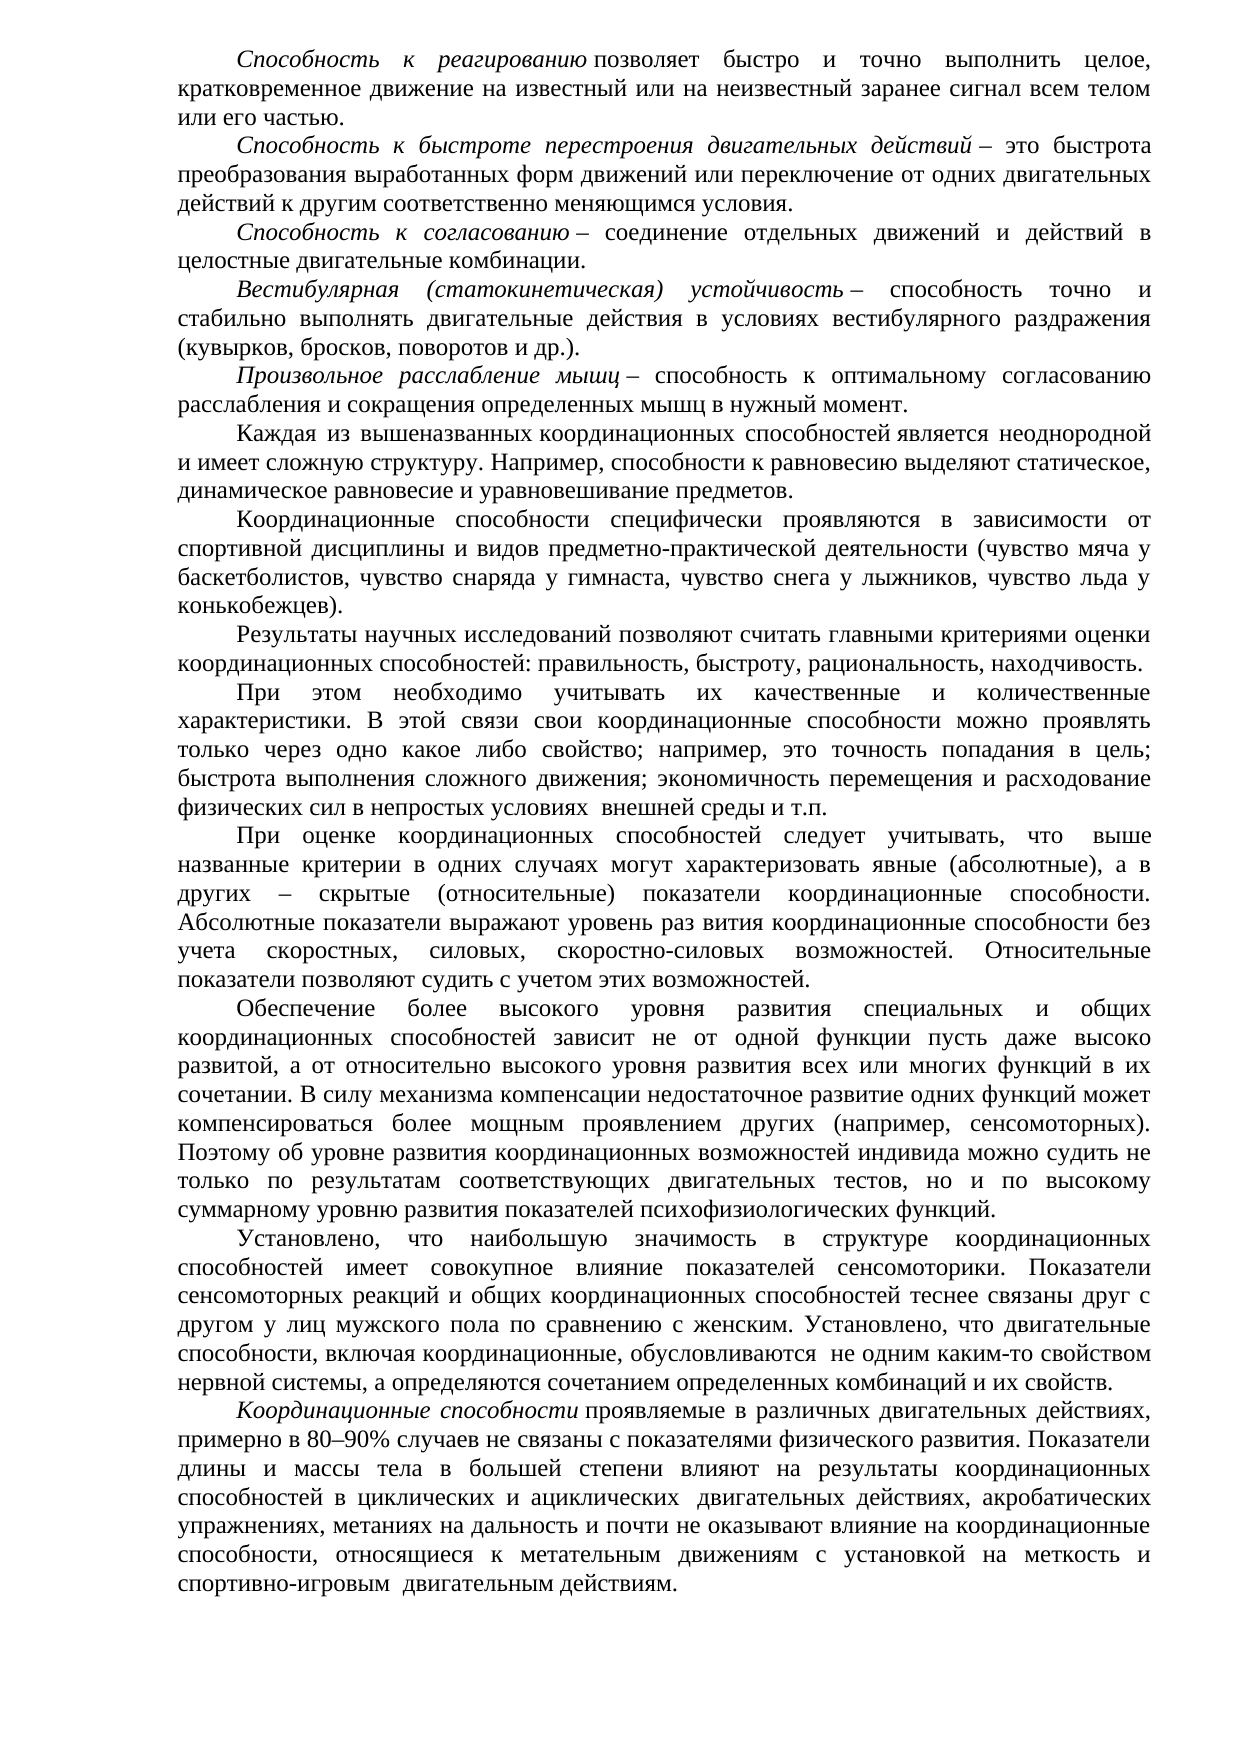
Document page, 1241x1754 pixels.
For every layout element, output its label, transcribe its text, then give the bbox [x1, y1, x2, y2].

text Способность к реагированию позволяет быстро и точно выполнить целое, кратковременное движение на известный или на неизвестный заранее сигнал всем телом или его частью. [177, 44, 1152, 131]
text Способность к согласованию – соединение отдельных движений и действий в целостные двигательные комбинации. [177, 217, 1152, 274]
text Результаты научных исследований позволяют считать главными критериями оценки координационных способностей: правильность, быстроту, рациональность, находчивость. [177, 619, 1152, 677]
text Координационные способности проявляемые в различных двигательных действиях, примерно в 80–90% случаев не связаны с показателями физического развития. Показатели длины и массы тела в большей степени влияют на результаты координационных способностей в циклических и ациклических двигательных действиях, акробатических упражнениях, метаниях на дальность и почти не оказывают влияние на координационные способности, относящиеся к метательным движениям с установкой на меткость и спортивно-игровым двигательным действиям. [177, 1396, 1152, 1597]
text Каждая из вышеназванных координационных способностей является неоднородной и имеет сложную структуру. Например, способности к равновесию выделяют статическое, динамическое равновесие и уравновешивание предметов. [177, 418, 1152, 504]
text Координационные способности специфически проявляются в зависимости от спортивной дисциплины и видов предметно-практической деятельности (чувство мяча у баскетболистов, чувство снаряда у гимнаста, чувство снега у лыжников, чувство льда у конькобежцев). [177, 504, 1152, 619]
text Способность к быстроте перестроения двигательных действий – это быстрота преобразования выработанных форм движений или переключение от одних двигательных действий к другим соответственно меняющимся условия. [177, 131, 1152, 217]
text Установлено, что наибольшую значимость в структуре координационных способностей имеет совокупное влияние показателей сенсомоторики. Показатели сенсомоторных реакций и общих координационных способностей теснее связаны друг с другом у лиц мужского пола по сравнению с женским. Установлено, что двигательные способности, включая координационные, обусловливаются не одним каким-то свойством нервной системы, а определяются сочетанием определенных комбинаций и их свойств. [177, 1223, 1152, 1396]
text Вестибулярная (статокинетическая) устойчивость – способность точно и стабильно выполнять двигательные действия в условиях вестибулярного раздражения (кувырков, бросков, поворотов и др.). [177, 274, 1152, 361]
text При оценке координационных способностей следует учитывать, что выше названные критерии в одних случаях могут характеризовать явные (абсолютные), а в других – скрытые (относительные) показатели координационные способности. Абсолютные показатели выражают уровень раз вития координационные способности без учета скоростных, силовых, скоростно-силовых возможностей. Относительные показатели позволяют судить с учетом этих возможностей. [177, 821, 1152, 993]
text Произвольное расслабление мышц – способность к оптимальному согласованию расслабления и сокращения определенных мышц в нужный момент. [177, 361, 1152, 418]
text При этом необходимо учитывать их качественные и количественные характеристики. В этой связи свои координационные способности можно проявлять только через одно какое либо свойство; например, это точность попадания в цель; быстрота выполнения сложного движения; экономичность перемещения и расходование физических сил в непростых условиях внешней среды и т.п. [177, 677, 1152, 821]
text Обеспечение более высокого уровня развития специальных и общих координационных способностей зависит не от одной функции пусть даже высоко развитой, а от относительно высокого уровня развития всех или многих функций в их сочетании. В силу механизма компенсации недостаточное развитие одних функций может компенсироваться более мощным проявлением других (например, сенсомоторных). Поэтому об уровне развития координационных возможностей индивида можно судить не только по результатам соответствующих двигательных тестов, но и по высокому суммарному уровню развития показателей психофизиологических функций. [177, 993, 1152, 1223]
